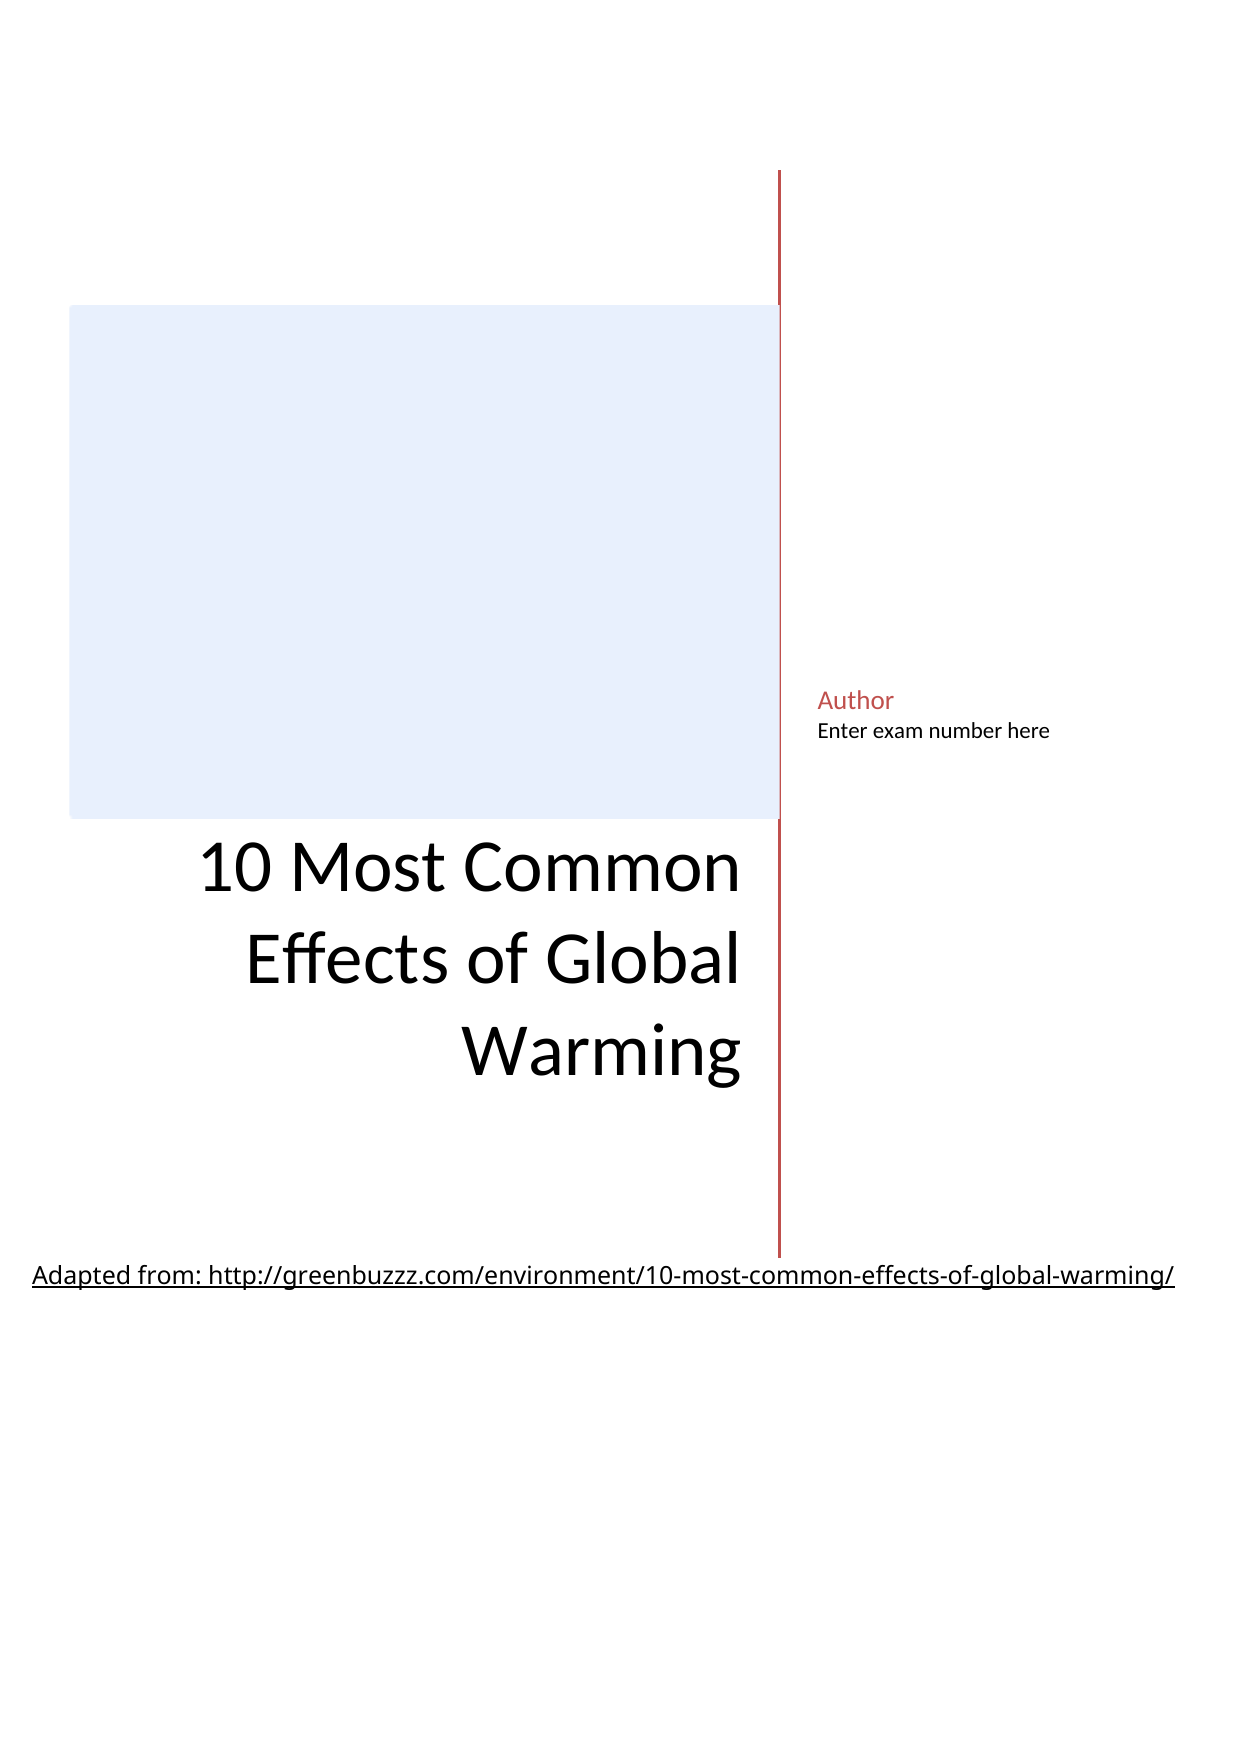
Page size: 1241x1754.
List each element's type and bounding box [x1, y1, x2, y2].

picture [69, 305, 780, 819]
